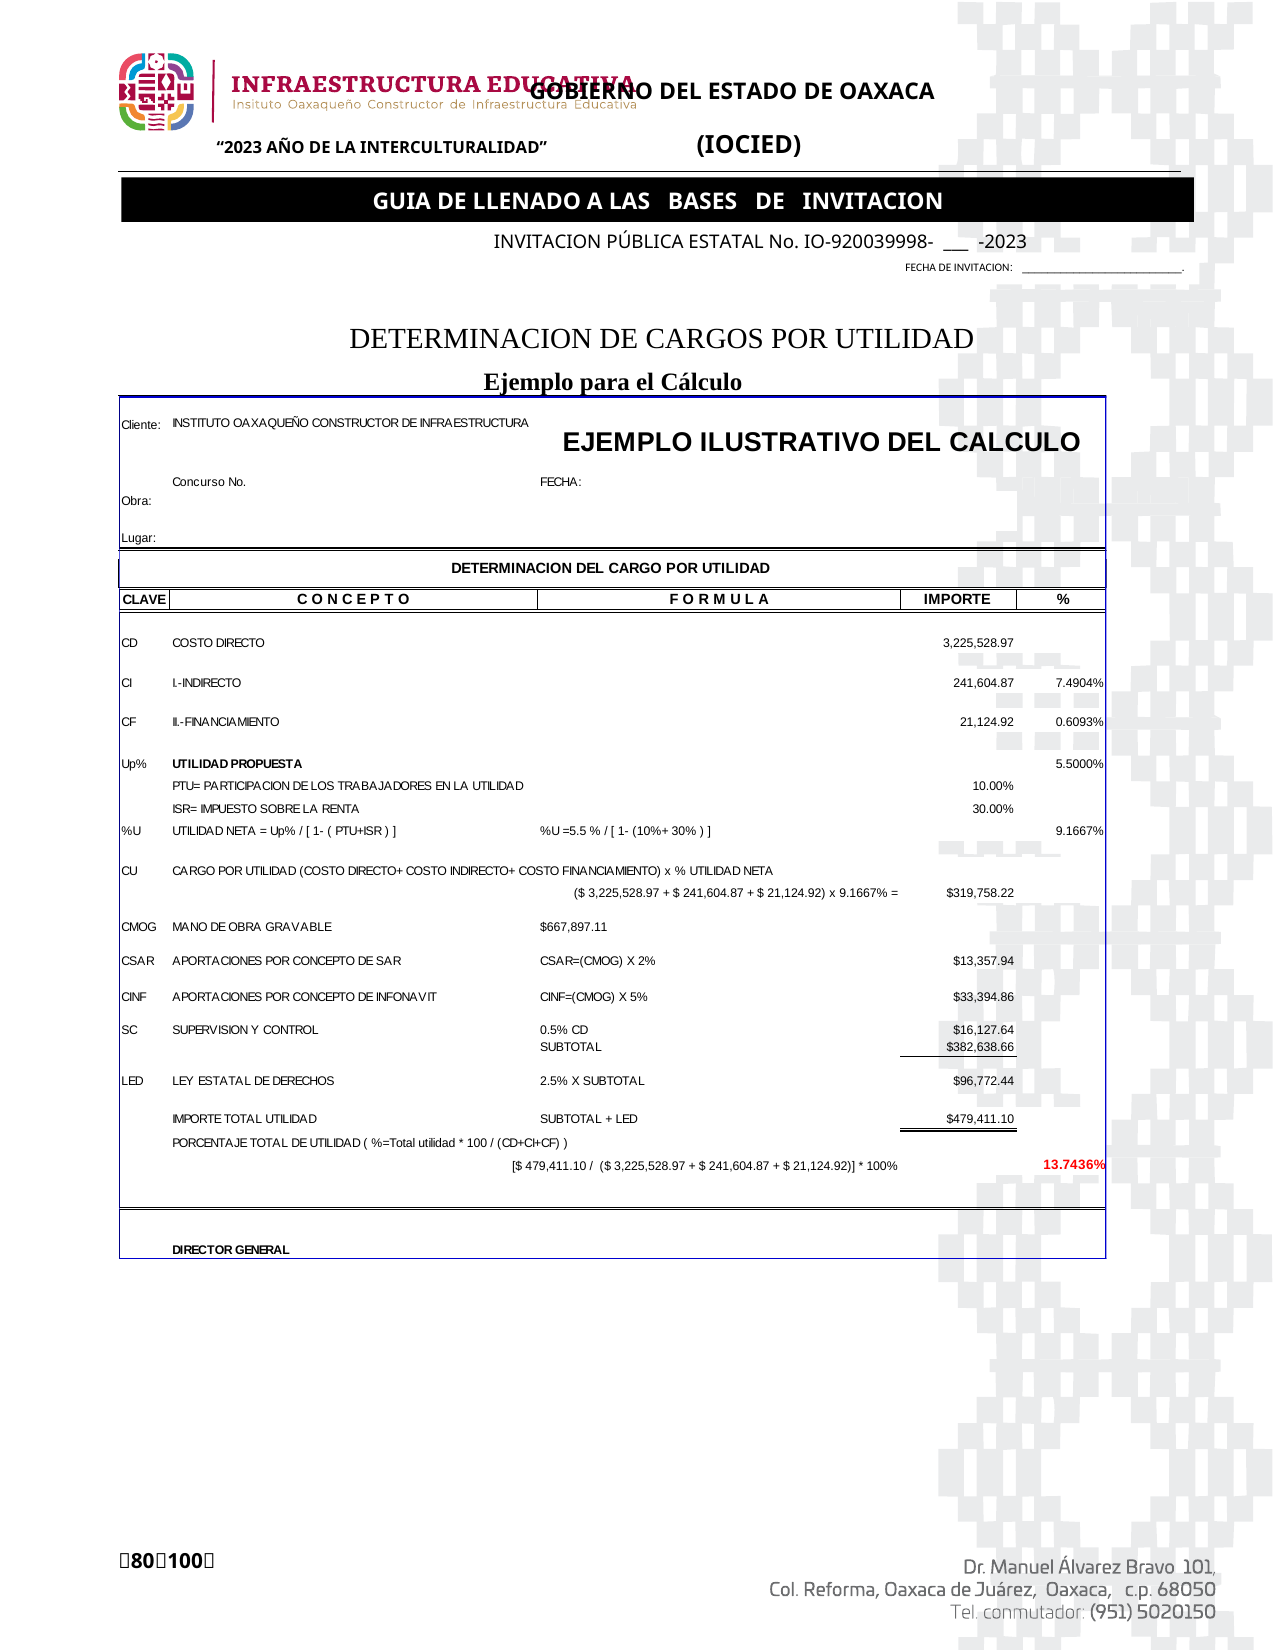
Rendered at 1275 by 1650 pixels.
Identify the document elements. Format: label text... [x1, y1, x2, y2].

text DETERMINACION DE CARGOS POR UTILIDAD [118, 321, 1205, 355]
text Ejemplo para el Cálculo [118, 367, 1107, 395]
